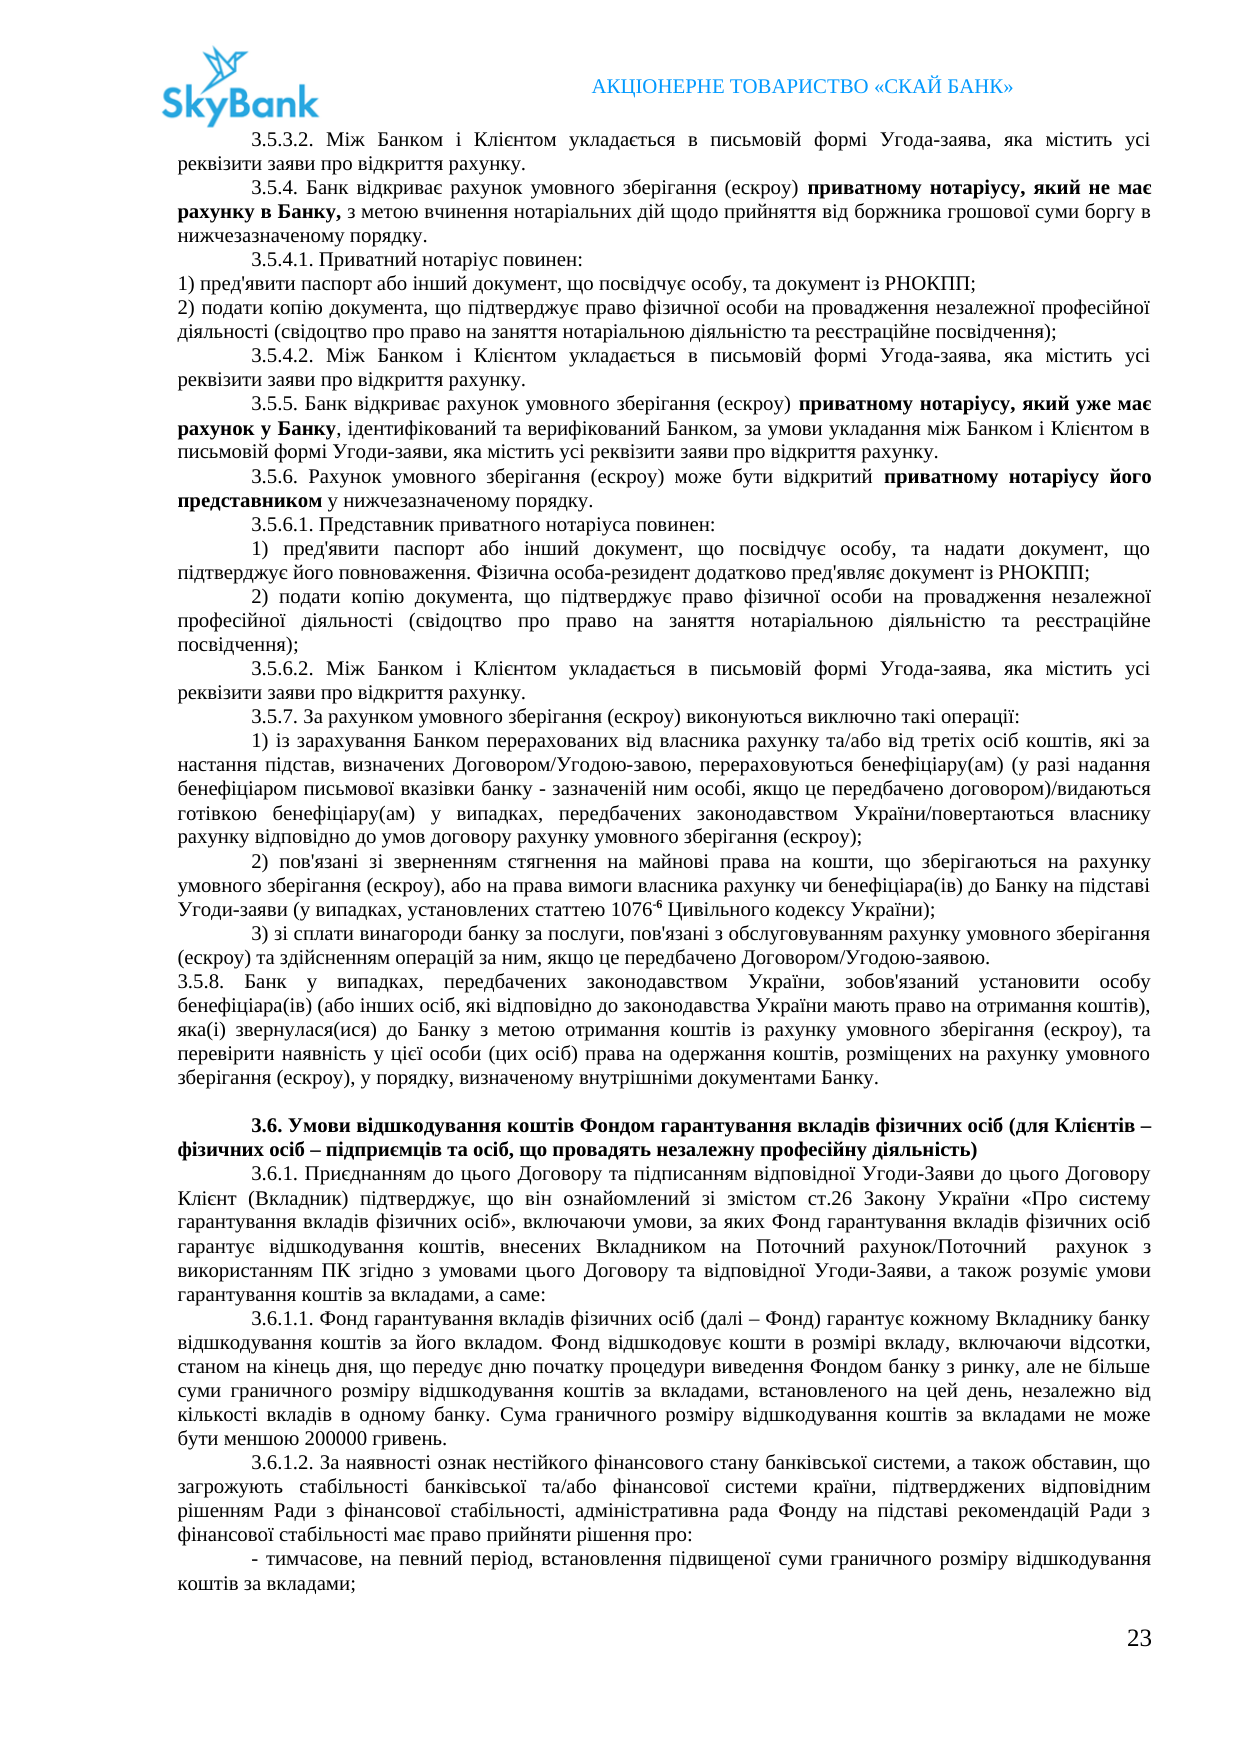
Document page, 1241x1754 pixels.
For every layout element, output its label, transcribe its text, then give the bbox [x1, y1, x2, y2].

text 2) подати копію документа, що підтверджує право фізичної особи на провадження незалежної професійної діяльності (свідоцтво про право на заняття нотаріальною діяльністю та реєстраційне посвідчення); [177, 584, 1152, 656]
text 3.5.6. Рахунок умовного зберігання (ескроу) може бути відкритий приватному нотаріусу його представником у нижчезазначеному порядку. [177, 463, 1152, 512]
text 3.5.6.1. Представник приватного нотаріуса повинен: [177, 512, 1152, 536]
text 3.5.7. За рахунком умовного зберігання (ескроу) виконуються виключно такі операції: [177, 704, 1152, 728]
text 1) пред'явити паспорт або інший документ, що посвідчує особу, та надати документ, що підтверджує його повноваження. Фізична особа-резидент додатково пред'являє документ із РНОКПП; [177, 536, 1152, 584]
text 3.6.1. Приєднанням до цього Договору та підписанням відповідної Угоди-Заяви до цього Договору Клієнт (Вкладник) підтверджує, що він ознайомлений зі змістом ст.26 Закону України «Про систему гарантування вкладів фізичних осіб», включаючи умови, за яких Фонд гарантування вкладів фізичних осіб гарантує відшкодування коштів, внесених Вкладником на Поточний рахунок/Поточний рахунок з використанням ПК згідно з умовами цього Договору та відповідної Угоди-Заяви, а також розуміє умови гарантування коштів за вкладами, а саме: [177, 1161, 1152, 1306]
text 3.5.4.2. Між Банком і Клієнтом укладається в письмовій формі Угода-заява, яка містить усі реквізити заяви про відкриття рахунку. [177, 343, 1152, 391]
text 3) зі сплати винагороди банку за послуги, пов'язані з обслуговуванням рахунку умовного зберігання (ескроу) та здійсненням операцій за ним, якщо це передбачено Договором/Угодою-заявою. [177, 921, 1152, 969]
text 1) із зарахування Банком перерахованих від власника рахунку та/або від третіх осіб коштів, які за настання підстав, визначених Договором/Угодою-завою, перераховуються бенефіціару(ам) (у разі надання бенефіціаром письмової вказівки банку - зазначеній ним особі, якщо це передбачено договором)/видаються готівкою бенефіціару(ам) у випадках, передбачених законодавством України/повертаються власнику рахунку відповідно до умов договору рахунку умовного зберігання (ескроу); [177, 728, 1152, 848]
text - тимчасове, на певний період, встановлення підвищеної суми граничного розміру відшкодування коштів за вкладами; [177, 1546, 1152, 1594]
text 3.5.4. Банк відкриває рахунок умовного зберігання (ескроу) приватному нотаріусу, який не має рахунку в Банку, з метою вчинення нотаріальних дій щодо прийняття від боржника грошової суми боргу в нижчезазначеному порядку. [177, 175, 1152, 247]
text 3.5.3.2. Між Банком і Клієнтом укладається в письмовій формі Угода-заява, яка містить усі реквізити заяви про відкриття рахунку. [177, 127, 1152, 175]
text 2) пов'язані зі зверненням стягнення на майнові права на кошти, що зберігаються на рахунку умовного зберігання (ескроу), або на права вимоги власника рахунку чи бенефіціара(ів) до Банку на підставі Угоди-заяви (у випадках, установлених статтею 1076-6 Цивільного кодексу України); [177, 848, 1152, 921]
text 3.5.5. Банк відкриває рахунок умовного зберігання (ескроу) приватному нотаріусу, який уже має рахунок у Банку, ідентифікований та верифікований Банком, за умови укладання між Банком і Клієнтом в письмовій формі Угоди-заяви, яка містить усі реквізити заяви про відкриття рахунку. [177, 391, 1152, 463]
text 3.5.4.1. Приватний нотаріус повинен: [177, 247, 1152, 271]
text 3.5.8. Банк у випадках, передбачених законодавством України, зобов'язаний установити особу бенефіціара(ів) (або інших осіб, які відповідно до законодавства України мають право на отримання коштів), яка(і) звернулася(ися) до Банку з метою отримання коштів із рахунку умовного зберігання (ескроу), та перевірити наявність у цієї особи (цих осіб) права на одержання коштів, розміщених на рахунку умовного зберігання (ескроу), у порядку, визначеному внутрішніми документами Банку. [177, 969, 1152, 1089]
text 3.6. Умови відшкодування коштів Фондом гарантування вкладів фізичних осіб (для Клієнтів – фізичних осіб – підприємців та осіб, що провадять незалежну професійну діяльність) [177, 1113, 1152, 1161]
text 3.5.6.2. Між Банком і Клієнтом укладається в письмовій формі Угода-заява, яка містить усі реквізити заяви про відкриття рахунку. [177, 656, 1152, 704]
text 3.6.1.1. Фонд гарантування вкладів фізичних осіб (далі – Фонд) гарантує кожному Вкладнику банку відшкодування коштів за його вкладом. Фонд відшкодовує кошти в розмірі вкладу, включаючи відсотки, станом на кінець дня, що передує дню початку процедури виведення Фондом банку з ринку, але не більше суми граничного розміру відшкодування коштів за вкладами, встановленого на цей день, незалежно від кількості вкладів в одному банку. Сума граничного розміру відшкодування коштів за вкладами не може бути меншою 200000 гривень. [177, 1306, 1152, 1450]
text 1) пред'явити паспорт або інший документ, що посвідчує особу, та документ із РНОКПП; [177, 271, 1152, 295]
text 3.6.1.2. За наявності ознак нестійкого фінансового стану банківської системи, а також обставин, що загрожують стабільності банківської та/або фінансової системи країни, підтверджених відповідним рішенням Ради з фінансової стабільності, адміністративна рада Фонду на підставі рекомендацій Ради з фінансової стабільності має право прийняти рішення про: [177, 1450, 1152, 1546]
picture [142, 35, 349, 140]
text 2) подати копію документа, що підтверджує право фізичної особи на провадження незалежної професійної діяльності (свідоцтво про право на заняття нотаріальною діяльністю та реєстраційне посвідчення); [177, 295, 1152, 343]
